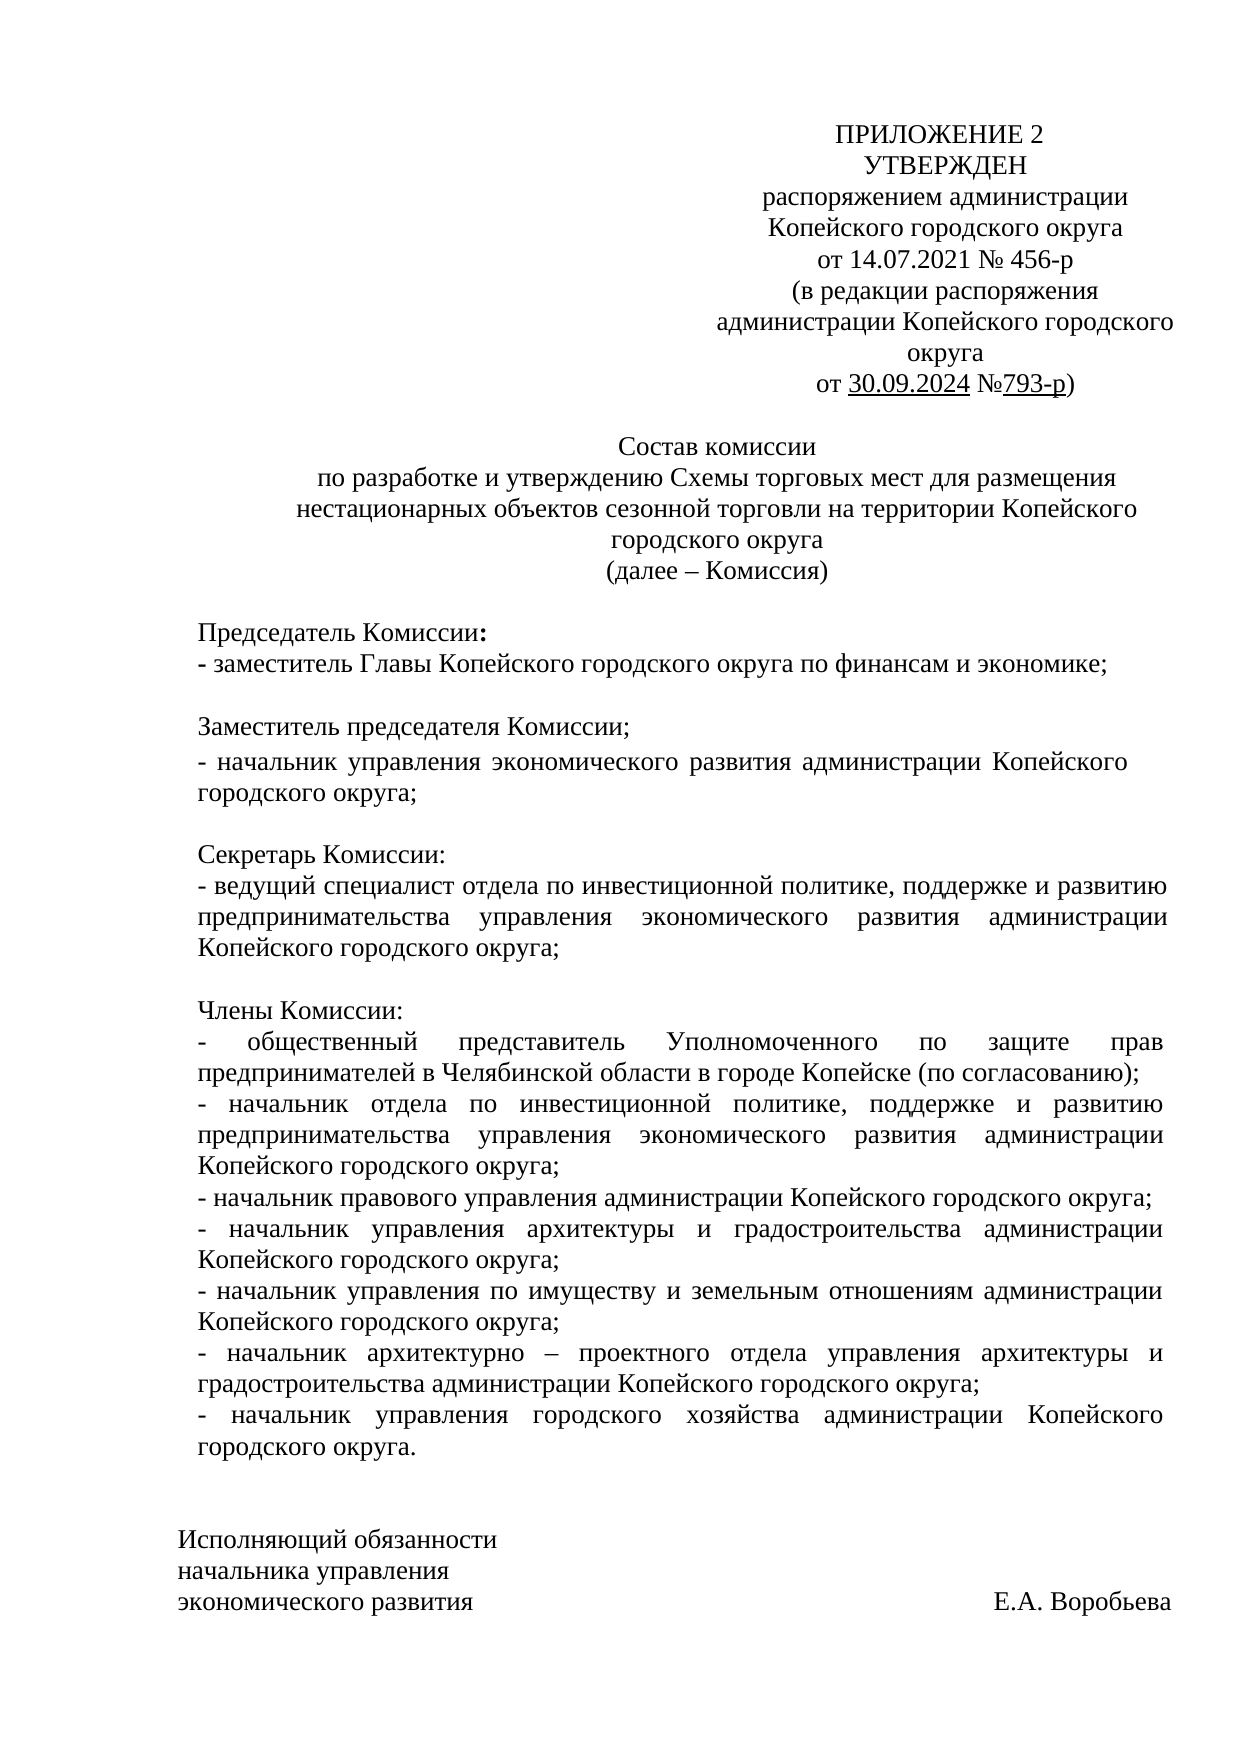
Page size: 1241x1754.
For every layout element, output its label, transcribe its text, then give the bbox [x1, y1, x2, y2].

text ПРИЛОЖЕНИЕ 2 [177, 118, 1170, 149]
text от 30.09.2024 №793-р) [709, 367, 1182, 398]
table_cell - общественный представитель Уполномоченного по защите прав предпринимателей в Челябинской области в городе Копейске (по согласованию); - начальник отдела по инвестиционной политике, поддержке и развитию предпринимательства управления экономического развития администрации Копейского городского округа; - начальник правового управления администрации Копейского городского округа; - начальник управления архитектуры и градостроительства администрации Копейского городского округа; - начальник управления по имуществу и земельным отношениям администрации Копейского городского округа; - начальник архитектурно – проектного отдела управления архитектуры и градостроительства администрации Копейского городского округа; - начальник управления городского хозяйства администрации Копейского городского округа. [186, 1025, 1187, 1492]
table_cell - начальник управления экономического развития администрации Копейского городского округа; Секретарь Комиссии: - ведущий специалист отдела по инвестиционной политике, поддержке и развитию предпринимательства управления экономического развития администрации Копейского городского округа; [186, 745, 1187, 963]
text от 14.07.2021 № 456-р [177, 243, 1182, 274]
text распоряжением администрации [177, 180, 1182, 212]
text по разработке и утверждению Схемы торговых мест для размещения нестационарных объектов сезонной торговли на территории Копейского городского округа [252, 461, 1182, 554]
text Копейского городского округа [177, 212, 1182, 243]
table_header Председатель Комиссии: - заместитель Главы Копейского городского округа по финансам и экономике; Заместитель председателя Комиссии; [186, 616, 1187, 744]
text УТВЕРЖДЕН [177, 149, 1182, 180]
table_cell Члены Комиссии: [186, 963, 1187, 1025]
text Состав комиссии [252, 429, 1182, 461]
text (далее – Комиссия) [252, 554, 1182, 585]
text (в редакции распоряжения администрации Копейского городского округа [709, 274, 1182, 367]
text начальника управления [177, 1554, 1182, 1586]
text экономического развития Е.А. Воробьева [177, 1586, 1182, 1617]
text Исполняющий обязанности [177, 1523, 1182, 1554]
